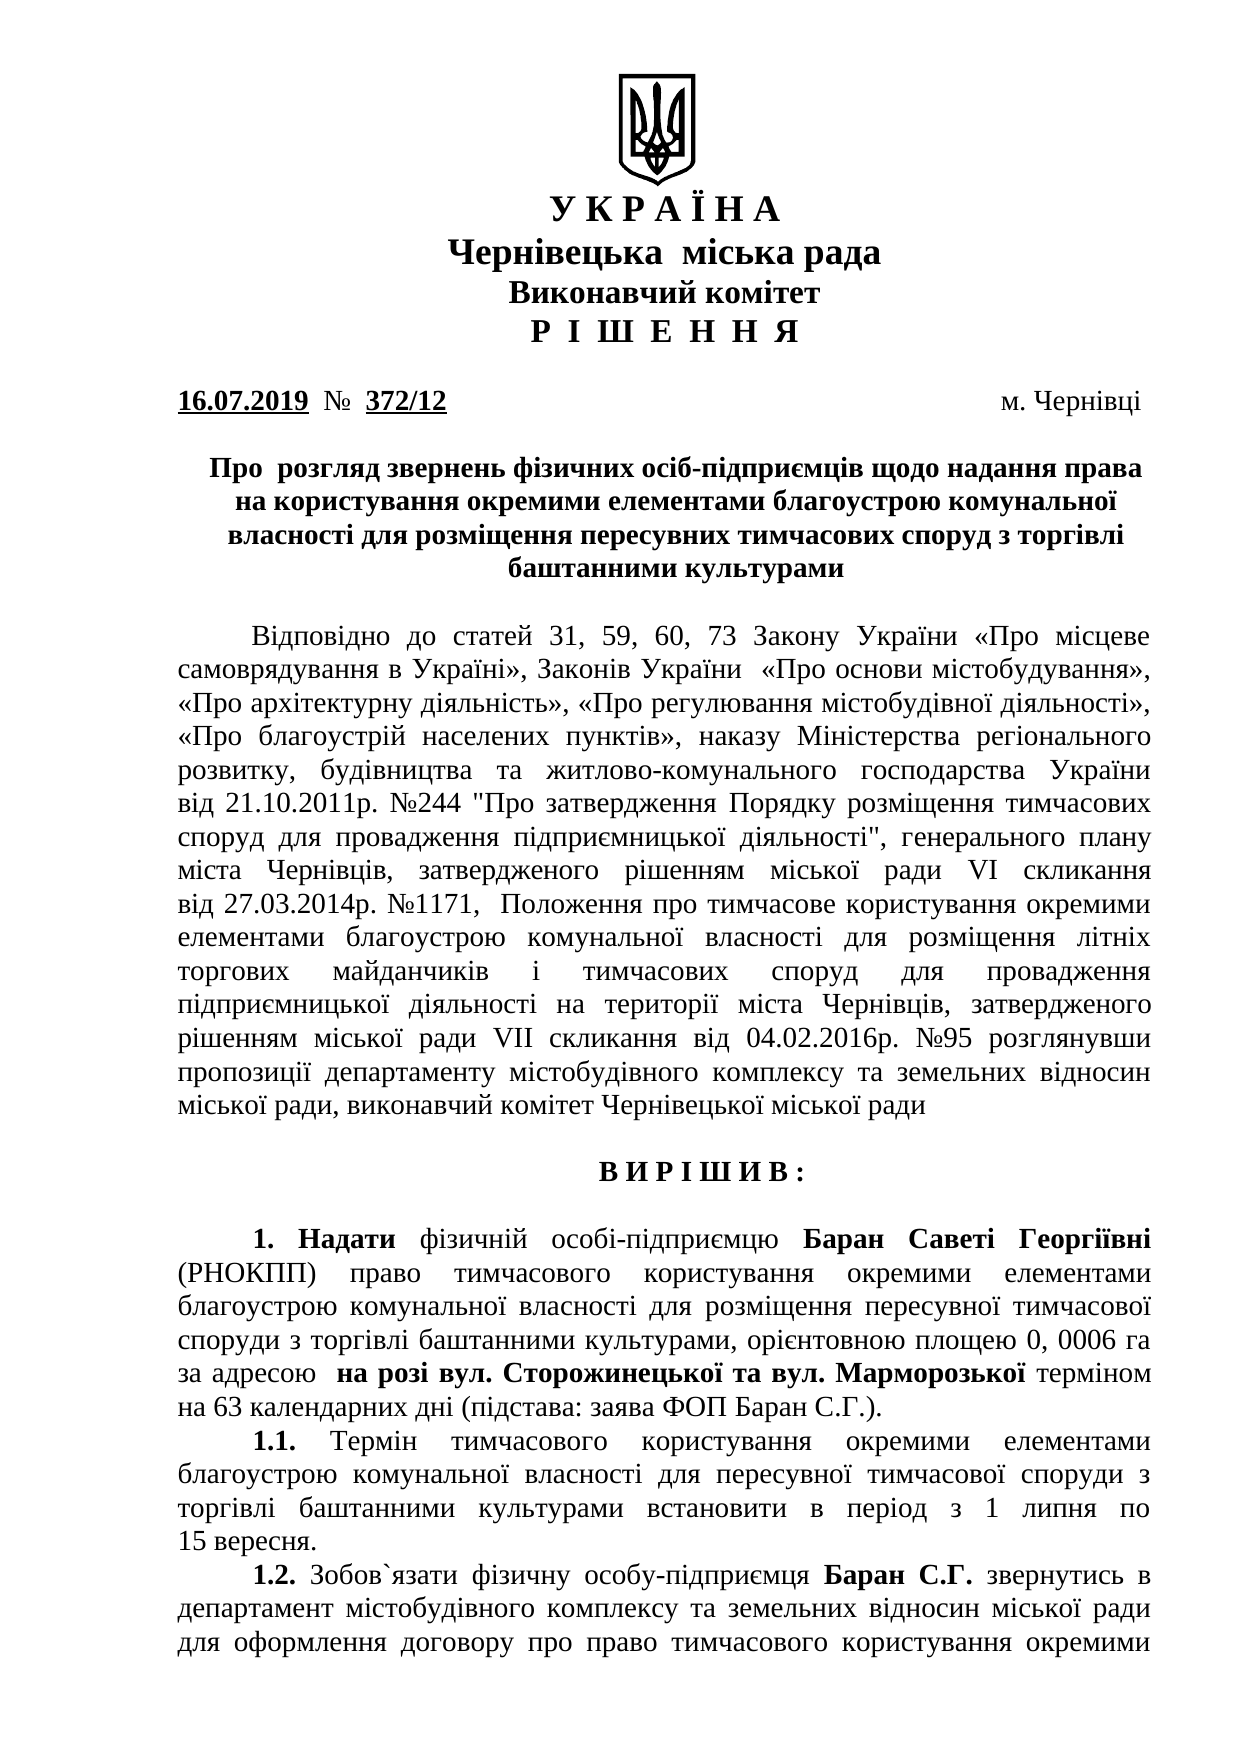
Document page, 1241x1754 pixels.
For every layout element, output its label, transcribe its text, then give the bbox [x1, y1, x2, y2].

text Виконавчий комітет [177, 273, 1152, 311]
text 1.1. Термін тимчасового користування окремими елементами благоустрою комунальної власності для пересувної тимчасової споруди з торгівлі баштанними культурами встановити в період з 1 липня по 15 вересня. [177, 1423, 1152, 1557]
text 16.07.2019 № 372/12 м. Чернівці [177, 383, 1152, 416]
text Відповідно до статей 31, 59, 60, 73 Закону України «Про місцеве самоврядування в Україні», Законів України «Про основи містобудування», «Про архітектурну діяльність», «Про регулювання містобудівної діяльності», «Про благоустрій населених пунктів», наказу Міністерства регіонального розвитку, будівництва та житлово-комунального господарства України від 21.10.2011р. №244 "Про затвердження Порядку розміщення тимчасових споруд для провадження підприємницької діяльності", генерального плану міста Чернівців, затвердженого рішенням міської ради VI скликання від 27.03.2014р. №1171, Положення про тимчасове користування окремими елементами благоустрою комунальної власності для розміщення літніх торгових майданчиків і тимчасових споруд для провадження підприємницької діяльності на території міста Чернівців, затвердженого рішенням міської ради VIІ скликання від 04.02.2016р. №95 розглянувши пропозиції департаменту містобудівного комплексу та земельних відносин міської ради, виконавчий комітет Чернівецької міської ради [177, 618, 1152, 1121]
text 1. Надати фізичній особі-підприємцю Баран Саветі Георгіївні (РНОКПП) право тимчасового користування окремими елементами благоустрою комунальної власності для розміщення пересувної тимчасової споруди з торгівлі баштанними культурами, орієнтовною площею 0, 0006 га за адресою на розі вул. Сторожинецької та вул. Марморозької терміном на 63 календарних дні (підстава: заява ФОП Баран С.Г.). [177, 1221, 1152, 1423]
subtitle Р І Ш Е Н Н Я [177, 311, 1152, 349]
text В И Р І Ш И В : [177, 1154, 1152, 1188]
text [177, 1557, 1152, 1657]
text У К Р А Ї Н А [177, 186, 1152, 229]
text Чернівецька міська рада [177, 229, 1152, 273]
table_header Про розгляд звернень фізичних осіб-підприємців щодо надання права на користування окремими елементами благоустрою комунальної власності для розміщення пересувних тимчасових споруд з торгівлі баштанними культурами [189, 450, 1163, 618]
